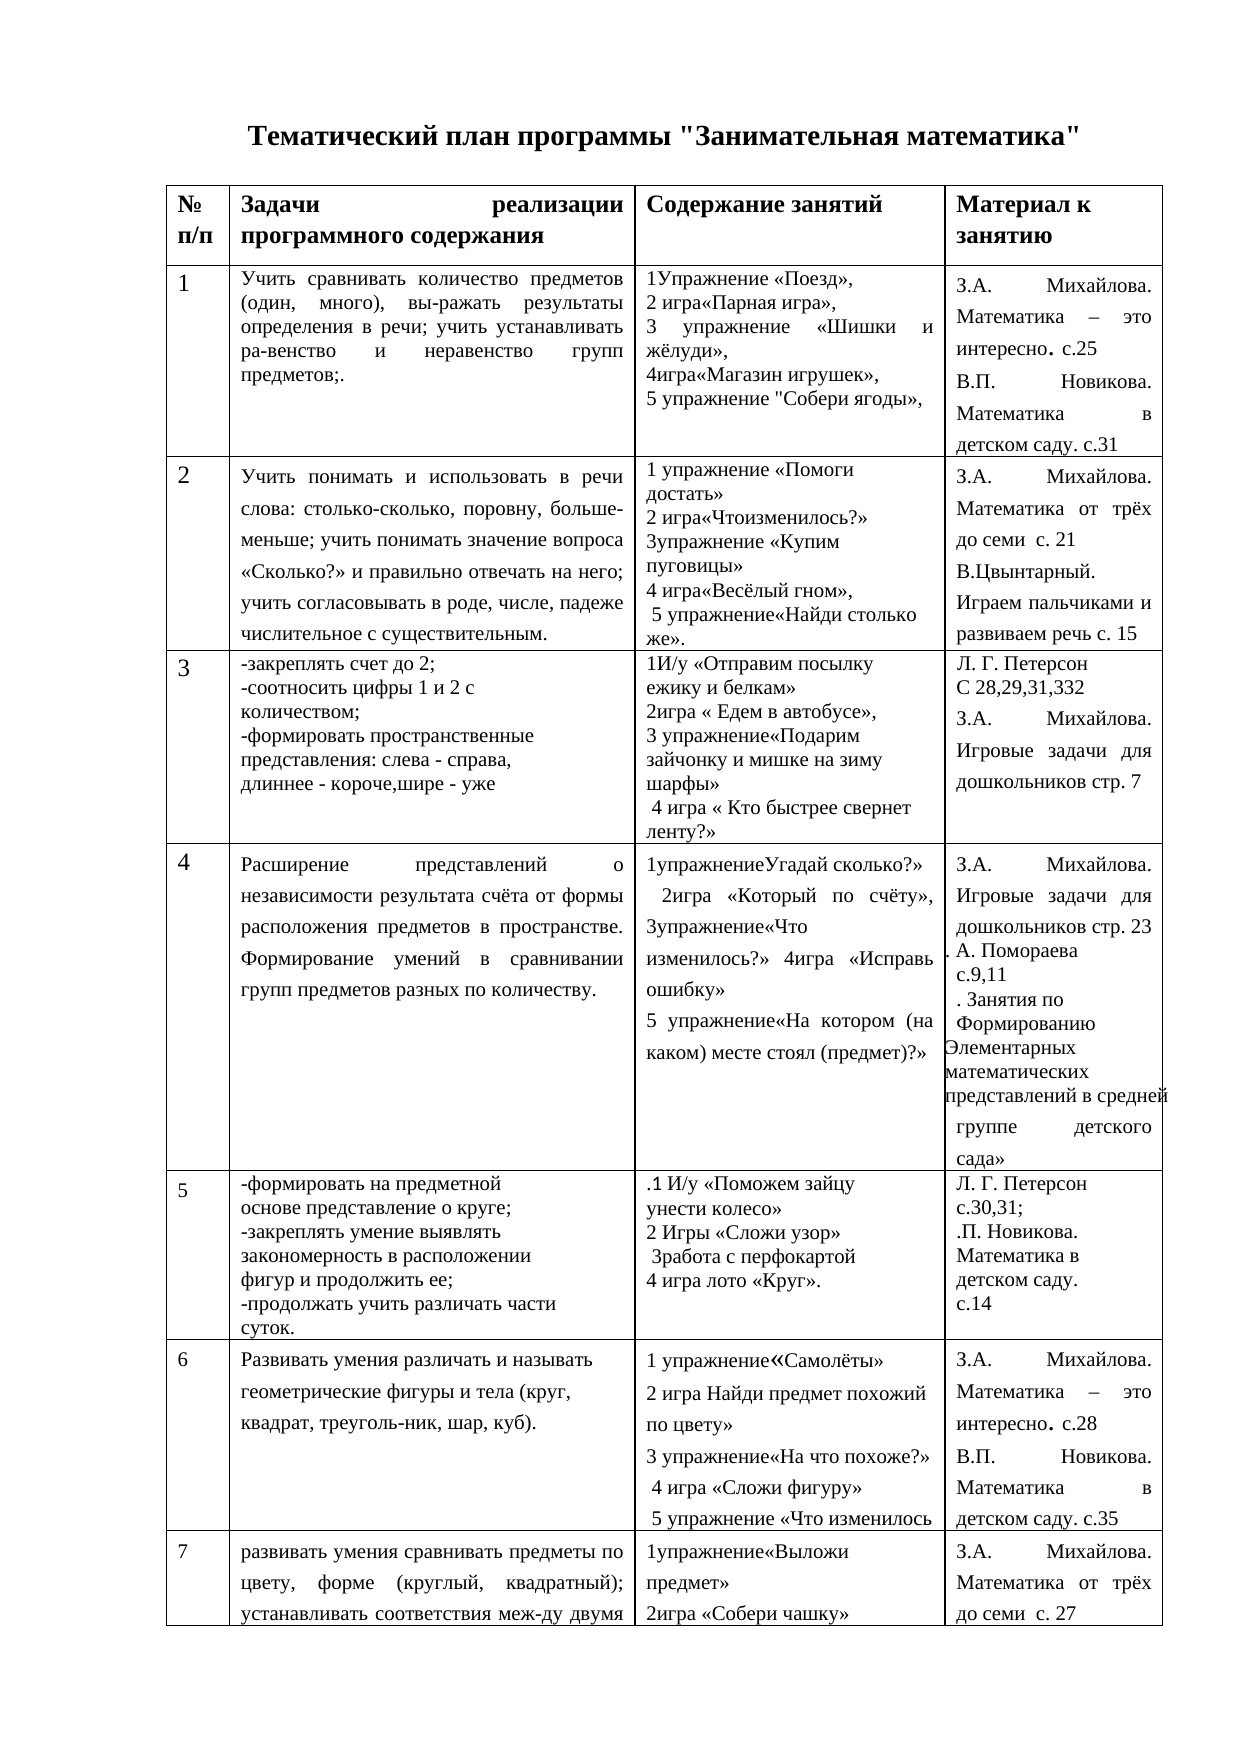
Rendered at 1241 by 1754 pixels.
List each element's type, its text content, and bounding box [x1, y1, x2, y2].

table_cell 6 [167, 1340, 229, 1530]
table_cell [636, 1531, 944, 1625]
table_cell Л. Г. Петерсон с.30,31; .П. Новикова. Математика в детском саду. с.14 [946, 1171, 1162, 1339]
table_cell -формировать на предметной основе представление о круге; -закреплять умение выявлять закономерность в расположении фигур и продолжить ее; -продолжать учить различать части суток. [230, 1171, 634, 1339]
table_cell -закреплять счет до 2; -соотносить цифры 1 и 2 с количеством; -формировать пространственные представления: слева - справа, длиннее - короче,шире - уже [230, 651, 634, 843]
table_cell 1И/у «Отправим посылку ежику и белкам» 2игра « Едем в автобусе», 3 упражнение«Подарим зайчонку и мишке на зиму шарфы» 4 игра « Кто быстрее свернет ленту?» [636, 651, 944, 843]
table_header № п/п [167, 186, 229, 265]
table_cell З.А. Михайлова. Игровые задачи для дошкольников стр. 23 . А. Помораева с.9,11 . Занятия по Формированию Элементарных математических представлений в средней группе детского сада» [946, 844, 1162, 1169]
table_cell Учить понимать и использовать в речи слова: столько-сколько, поровну, больше-меньше; учить понимать значение вопроса «Сколько?» и правильно отвечать на него; учить согласовывать в роде, числе, падеже числительное с существительным. [230, 457, 634, 650]
table_cell З.А. Михайлова. Математика от трёх до семи с. 21 В.Цвынтарный. Играем пальчиками и развиваем речь с. 15 [946, 457, 1162, 650]
table_cell 1Упражнение «Поезд», 2 игра«Парная игра», 3 упражнение «Шишки и жёлуди», 4игра«Магазин игрушек», 5 упражнение "Собери ягоды», [636, 266, 944, 456]
table_header Задачи реализации программного содержания [230, 186, 634, 265]
table_cell Учить сравнивать количество предметов (один, много), вы-ражать результаты определения в речи; учить устанавливать ра-венство и неравенство групп предметов;. [230, 266, 634, 456]
table_cell 1 упражнение«Самолёты» 2 игра Найди предмет похожий по цвету» 3 упражнение«На что похоже?» 4 игра «Сложи фигуру» 5 упражнение «Что изменилось [636, 1340, 944, 1530]
table_cell 2 [167, 457, 229, 650]
table_cell 4 [167, 844, 229, 1169]
table_header Материал к занятию [946, 186, 1162, 265]
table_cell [946, 1531, 1162, 1625]
table_cell З.А. Михайлова. Математика – это интересно. с.25 В.П. Новикова. Математика в детском саду. с.31 [946, 266, 1162, 456]
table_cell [230, 1531, 634, 1625]
table_cell 1 упражнение «Помоги достать» 2 игра«Чтоизменилось?» 3упражнение «Купим пуговицы» 4 игра«Весёлый гном», 5 упражнение«Найди столько же». [636, 457, 944, 650]
table_cell Развивать умения различать и называть геометрические фигуры и тела (круг, квадрат, треуголь-ник, шар, куб). [230, 1340, 634, 1530]
table_cell Расширение представлений о независимости результата счёта от формы расположения предметов в пространстве. Формирование умений в сравнивании групп предметов разных по количеству. [230, 844, 634, 1169]
table_cell 3 [167, 651, 229, 843]
text Тематический план программы "Занимательная математика" [177, 118, 1152, 152]
table_cell 1упражнениеУгадай сколько?» 2игра «Который по счёту», 3упражнение«Что изменилось?» 4игра «Исправь ошибку» 5 упражнение«На котором (на каком) месте стоял (предмет)?» [636, 844, 944, 1169]
table_cell 5 [167, 1171, 229, 1339]
table_cell 7 [167, 1531, 229, 1625]
table_header Содержание занятий [636, 186, 944, 265]
table_cell З.А. Михайлова. Математика – это интересно. с.28 В.П. Новикова. Математика в детском саду. с.35 [946, 1340, 1162, 1530]
table_cell .1 И/у «Поможем зайцу унести колесо» 2 Игры «Сложи узор» 3работа с перфокартой 4 игра лото «Круг». [636, 1171, 944, 1339]
table_cell 1 [167, 266, 229, 456]
table_cell Л. Г. Петерсон С 28,29,31,332 З.А. Михайлова. Игровые задачи для дошкольников стр. 7 [946, 651, 1162, 843]
